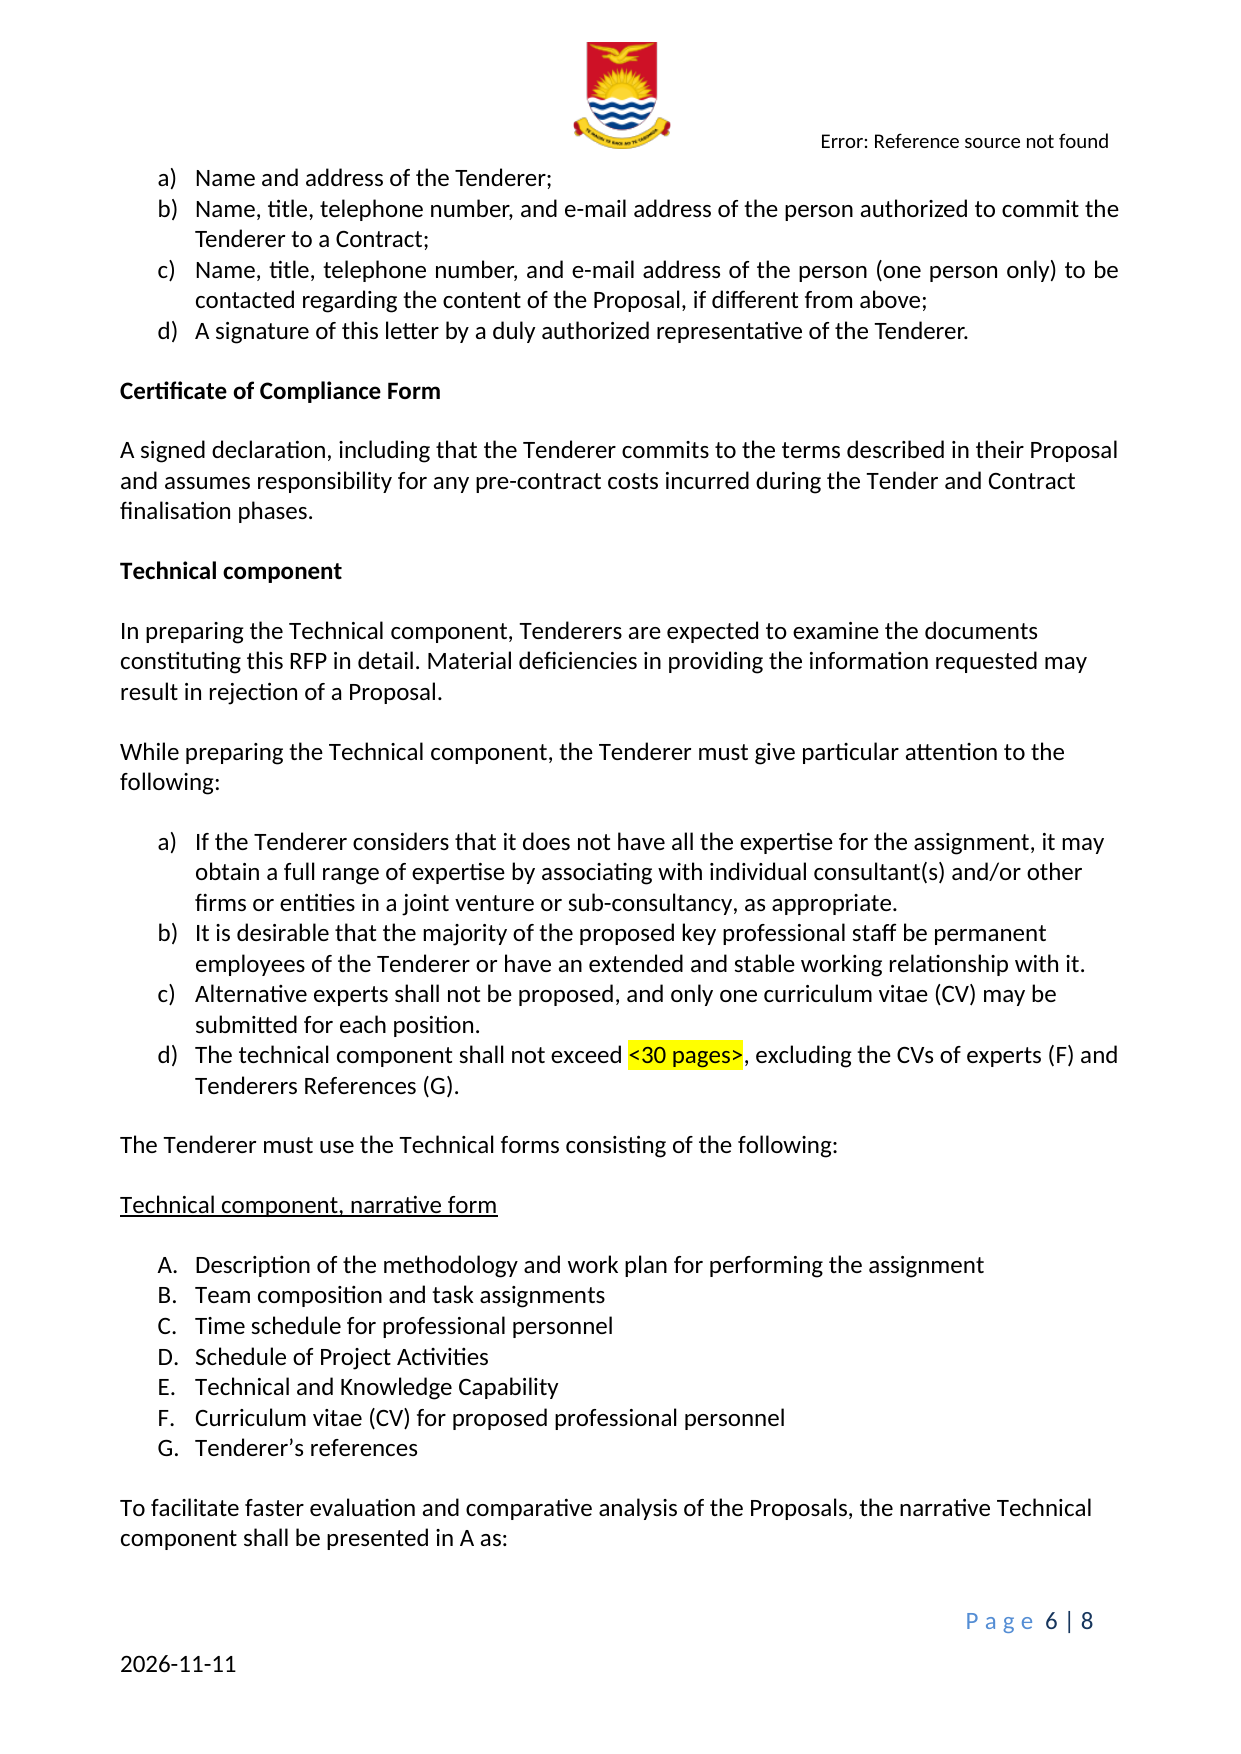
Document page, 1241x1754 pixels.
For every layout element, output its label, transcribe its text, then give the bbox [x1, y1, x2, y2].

list Technical and Knowledge Capability [157, 1371, 1120, 1402]
list Name, title, telephone number, and e-mail address of the person (one person only) to be contacted regarding the content of the Proposal, if different from above; [157, 254, 1120, 315]
list The technical component shall not exceed <30 pages>, excluding the CVs of experts (F) and Tenderers References (G). [157, 1039, 1120, 1101]
subtitle Technical component [120, 555, 1120, 586]
text To facilitate faster evaluation and comparative analysis of the Proposals, the narrative Technical component shall be presented in A as: [120, 1492, 1120, 1553]
text In preparing the Technical component, Tenderers are expected to examine the documents constituting this RFP in detail. Material deficiencies in providing the information requested may result in rejection of a Proposal. [120, 615, 1120, 706]
text Technical component, narrative form [120, 1189, 1120, 1220]
text A signed declaration, including that the Tenderer commits to the terms described in their Proposal and assumes responsibility for any pre-contract costs incurred during the Tender and Contract finalisation phases. [120, 434, 1120, 526]
picture [573, 42, 671, 149]
subtitle Certificate of Compliance Form [120, 375, 1120, 405]
list Time schedule for professional personnel [157, 1310, 1120, 1341]
list Schedule of Project Activities [157, 1341, 1120, 1371]
list A signature of this letter by a duly authorized representative of the Tenderer. [157, 315, 1120, 346]
text While preparing the Technical component, the Tenderer must give particular attention to the following: [120, 736, 1120, 797]
list Team composition and task assignments [157, 1279, 1120, 1310]
list Name, title, telephone number, and e-mail address of the person authorized to commit the Tenderer to a Contract; [157, 193, 1120, 254]
list It is desirable that the majority of the proposed key professional staff be permanent employees of the Tenderer or have an extended and stable working relationship with it. [157, 917, 1120, 978]
list If the Tenderer considers that it does not have all the expertise for the assignment, it may obtain a full range of expertise by associating with individual consultant(s) and/or other firms or entities in a joint venture or sub-consultancy, as appropriate. [157, 826, 1120, 917]
list Alternative experts shall not be proposed, and only one curriculum vitae (CV) may be submitted for each position. [157, 978, 1120, 1039]
list Name and address of the Tenderer; [157, 162, 1120, 193]
list Description of the methodology and work plan for performing the assignment [157, 1249, 1120, 1279]
list Tenderer’s references [157, 1432, 1120, 1463]
text The Tenderer must use the Technical forms consisting of the following: [120, 1130, 1120, 1160]
list Curriculum vitae (CV) for proposed professional personnel [157, 1402, 1120, 1432]
